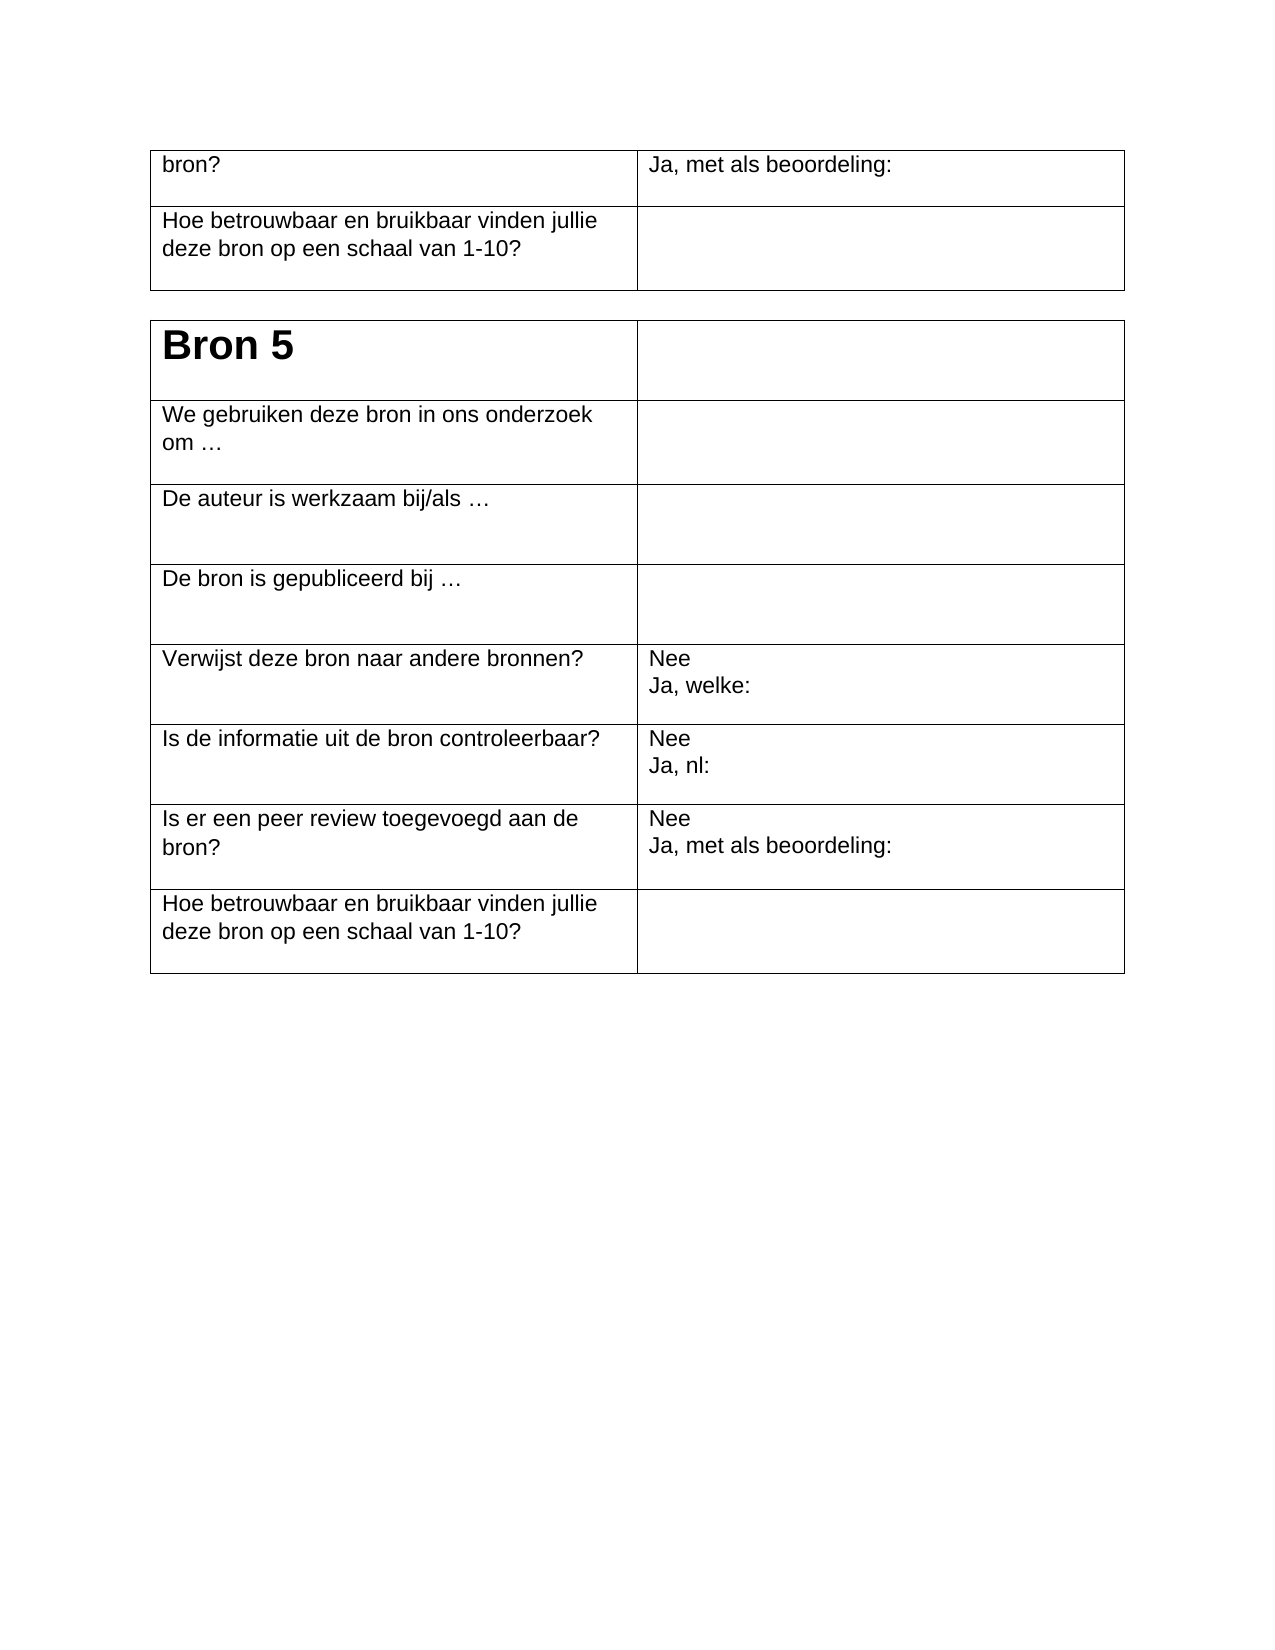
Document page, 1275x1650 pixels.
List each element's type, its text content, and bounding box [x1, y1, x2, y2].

table_cell [638, 890, 1124, 973]
table_cell Nee Ja, welke: [638, 645, 1124, 724]
table_cell [638, 207, 1124, 290]
table_cell De auteur is werkzaam bij/als … [151, 485, 637, 564]
table_header Bron 5 [151, 321, 637, 400]
table_cell Is de informatie uit de bron controleerbaar? [151, 725, 637, 804]
table_cell De bron is gepubliceerd bij … [151, 565, 637, 644]
table_cell Is er een peer review toegevoegd aan de bron? [151, 805, 637, 889]
table_header [638, 321, 1124, 400]
table_cell [638, 485, 1124, 564]
table_cell Nee Ja, met als beoordeling: [638, 805, 1124, 889]
table_cell Verwijst deze bron naar andere bronnen? [151, 645, 637, 724]
table_cell Hoe betrouwbaar en bruikbaar vinden jullie deze bron op een schaal van 1-10? [151, 890, 637, 973]
table_cell We gebruiken deze bron in ons onderzoek om … [151, 401, 637, 484]
table_cell [638, 565, 1124, 644]
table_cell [151, 151, 637, 206]
table_cell Nee Ja, nl: [638, 725, 1124, 804]
table_cell Hoe betrouwbaar en bruikbaar vinden jullie deze bron op een schaal van 1-10? [151, 207, 637, 290]
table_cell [638, 151, 1124, 206]
table_cell [638, 401, 1124, 484]
